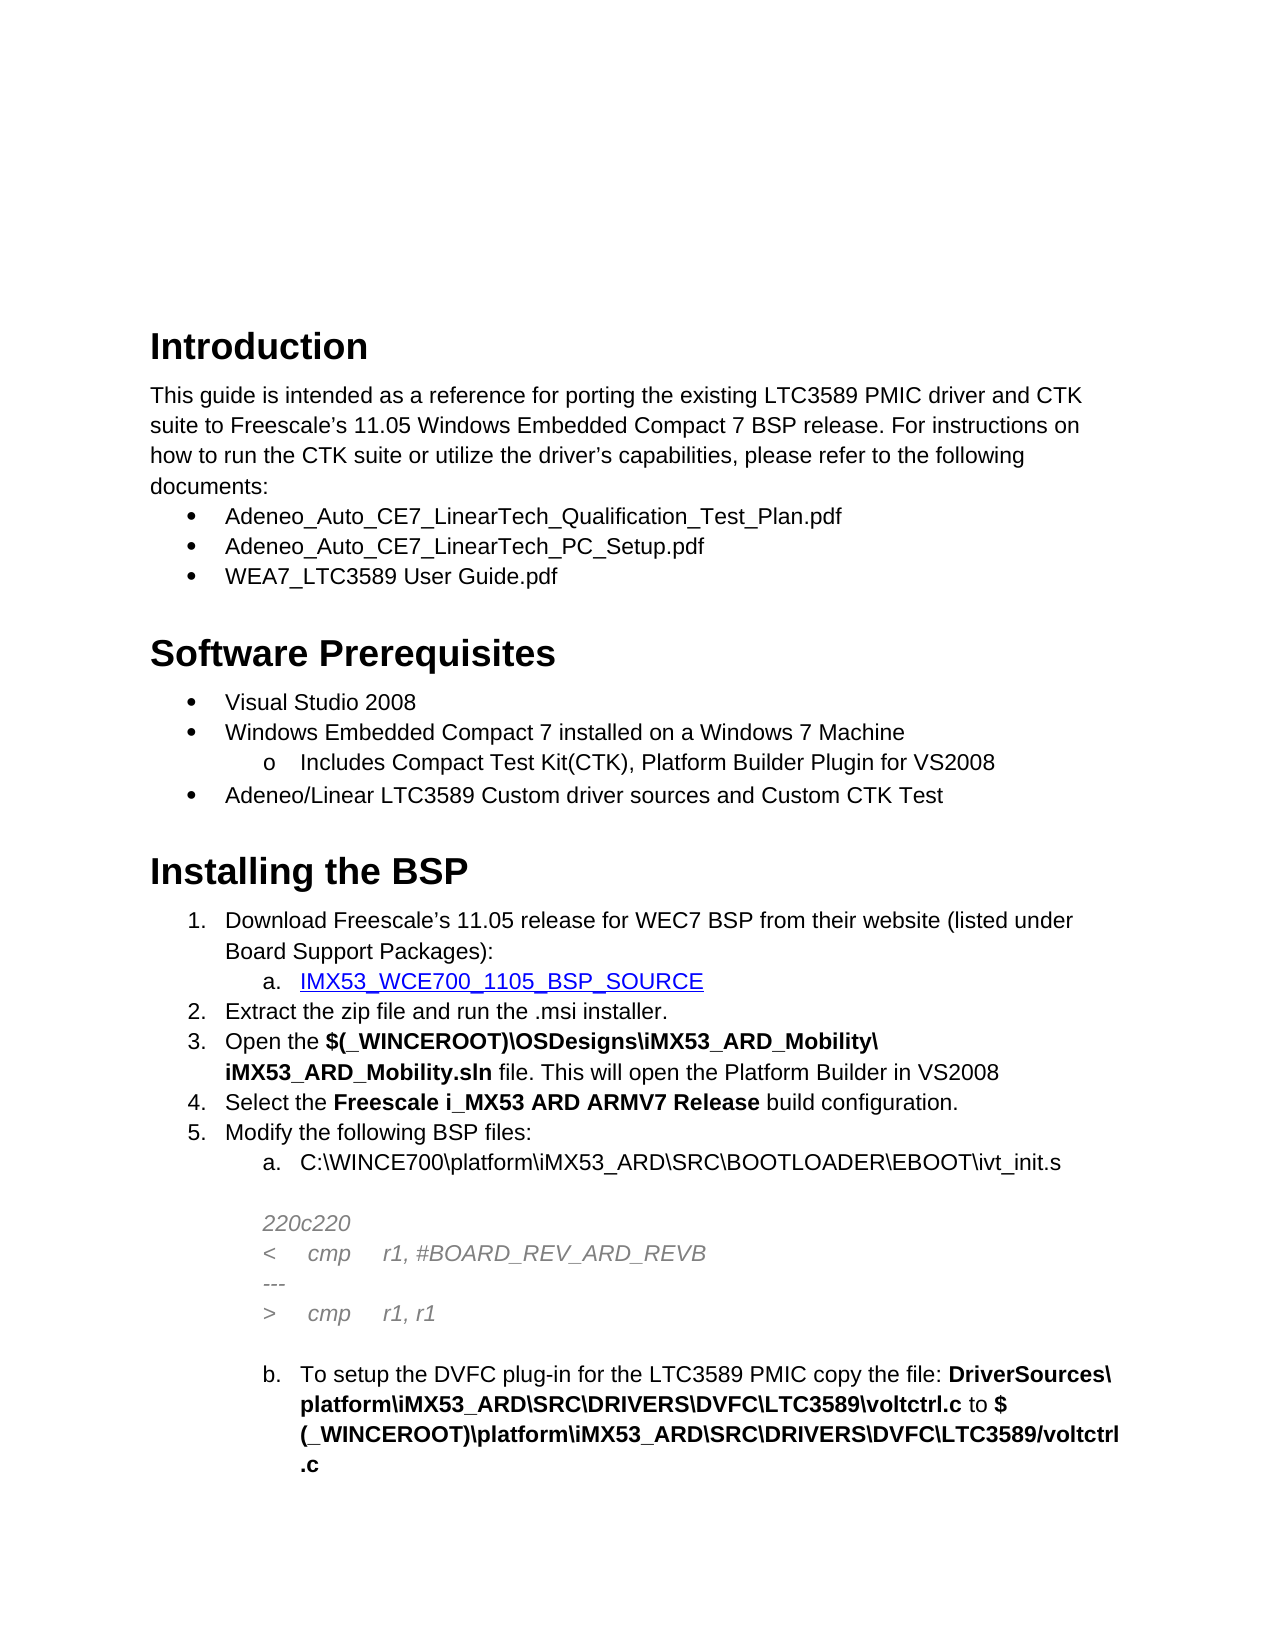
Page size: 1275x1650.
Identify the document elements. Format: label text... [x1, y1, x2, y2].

subtitle Software Prerequisites [150, 631, 1125, 674]
list Adeneo/Linear LTC3589 Custom driver sources and Custom CTK Test [187, 782, 1125, 808]
text --- [262, 1270, 1125, 1296]
text < cmp r1, #BOARD_REV_ARD_REVB [262, 1240, 1125, 1266]
list WEA7_LTC3589 User Guide.pdf [187, 563, 1125, 590]
list C:\WINCE700\platform\iMX53_ARD\SRC\BOOTLOADER\EBOOT\ivt_init.s [262, 1149, 1125, 1176]
list Modify the following BSP files: [187, 1119, 1125, 1145]
list IMX53_WCE700_1105_BSP_SOURCE [262, 968, 1125, 994]
list To setup the DVFC plug-in for the LTC3589 PMIC copy the file: DriverSources\platform\iMX53_ARD\SRC\DRIVERS\DVFC\LTC3589\voltctrl.c to $(_WINCEROOT)\platform\iMX53_ARD\SRC\DRIVERS\DVFC\LTC3589/voltctrl.c [262, 1361, 1125, 1478]
list Adeneo_Auto_CE7_LinearTech_Qualification_Test_Plan.pdf [187, 503, 1125, 529]
text > cmp r1, r1 [262, 1300, 1125, 1327]
list Select the Freescale i_MX53 ARD ARMV7 Release build configuration. [187, 1089, 1125, 1115]
subtitle Introduction [150, 324, 1125, 367]
text 220c220 [262, 1209, 1125, 1236]
list Windows Embedded Compact 7 installed on a Windows 7 Machine [187, 719, 1125, 746]
list Adeneo_Auto_CE7_LinearTech_PC_Setup.pdf [187, 533, 1125, 559]
list Extract the zip file and run the .msi installer. [187, 998, 1125, 1024]
list Download Freescale’s 11.05 release for WEC7 BSP from their website (listed under Board Support Packages): [187, 907, 1125, 964]
list Open the $(_WINCEROOT)\OSDesigns\iMX53_ARD_Mobility\iMX53_ARD_Mobility.sln file. This will open the Platform Builder in VS2008 [187, 1028, 1125, 1085]
list Visual Studio 2008 [187, 689, 1125, 715]
text This guide is intended as a reference for porting the existing LTC3589 PMIC driver and CTK suite to Freescale’s 11.05 Windows Embedded Compact 7 BSP release. For instructions on how to run the CTK suite or utilize the driver’s capabilities, please refer to the following documents: [150, 382, 1125, 499]
list Includes Compact Test Kit(CTK), Platform Builder Plugin for VS2008 [262, 749, 1125, 778]
subtitle Installing the BSP [150, 849, 1125, 893]
